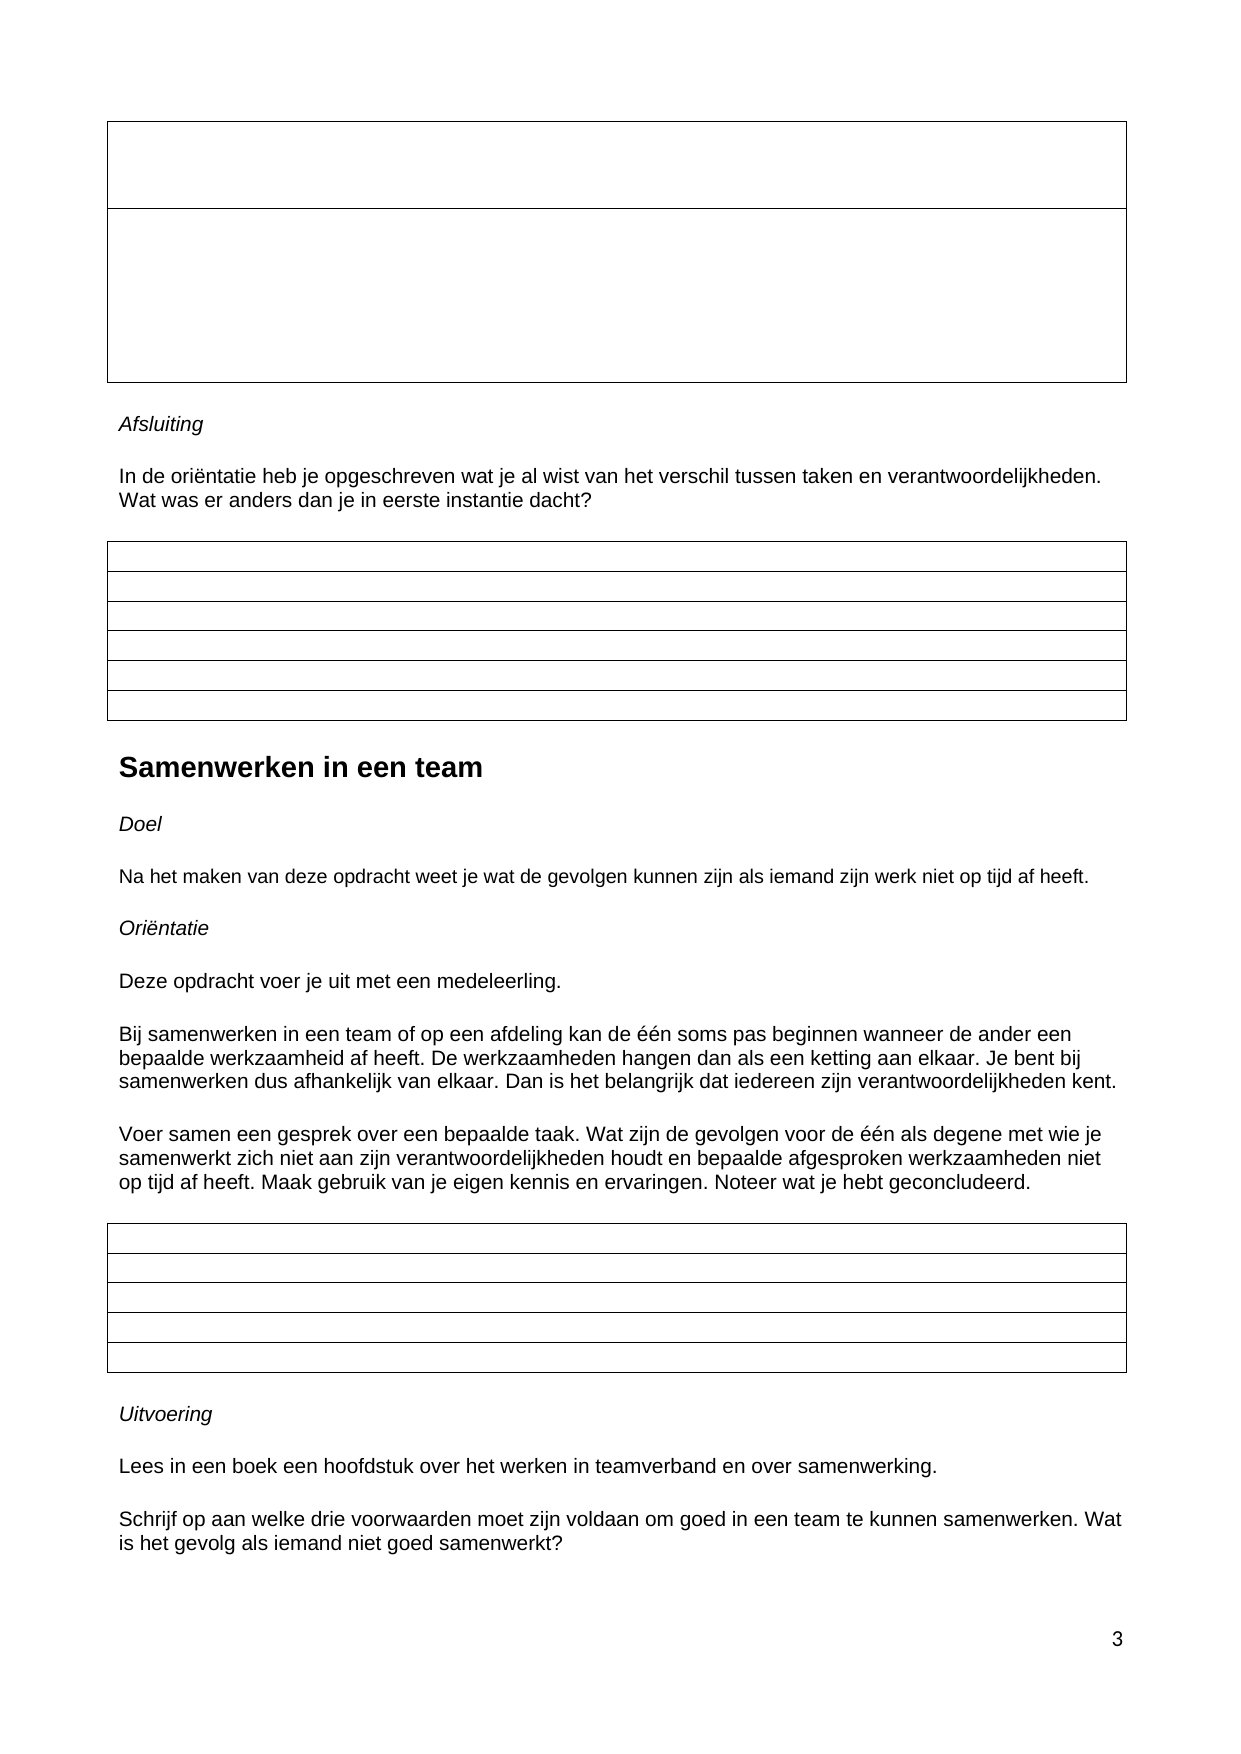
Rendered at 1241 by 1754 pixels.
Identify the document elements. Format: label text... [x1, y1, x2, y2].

table_cell [108, 691, 1126, 720]
text Doel [119, 812, 1123, 836]
text In de oriëntatie heb je opgeschreven wat je al wist van het verschil tussen taken en verantwoordelijkheden. Wat was er anders dan je in eerste instantie dacht? [119, 464, 1123, 512]
table_cell [108, 631, 1126, 660]
table_header [108, 1224, 1126, 1252]
table_cell [108, 122, 1126, 208]
table_cell [108, 1313, 1126, 1342]
text Na het maken van deze opdracht weet je wat de gevolgen kunnen zijn als iemand zijn werk niet op tijd af heeft. [119, 864, 1123, 887]
table_cell [108, 1343, 1126, 1372]
text Lees in een boek een hoofdstuk over het werken in teamverband en over samenwerking. [119, 1454, 1123, 1478]
text Deze opdracht voer je uit met een medeleerling. [119, 969, 1123, 993]
text Bij samenwerken in een team of op een afdeling kan de één soms pas beginnen wanneer de ander een bepaalde werkzaamheid af heeft. De werkzaamheden hangen dan als een ketting aan elkaar. Je bent bij samenwerken dus afhankelijk van elkaar. Dan is het belangrijk dat iedereen zijn verantwoordelijkheden kent. [119, 1021, 1123, 1093]
table_cell [108, 572, 1126, 601]
text Schrijf op aan welke drie voorwaarden moet zijn voldaan om goed in een team te kunnen samenwerken. Wat is het gevolg als iemand niet goed samenwerkt? [119, 1507, 1123, 1555]
text Uitvoering [119, 1401, 1123, 1425]
table_cell [108, 1254, 1126, 1282]
table_header [108, 542, 1126, 571]
text Samenwerken in een team [119, 749, 1123, 783]
text Oriëntatie [119, 916, 1123, 940]
text Afsluiting [119, 412, 1123, 436]
text Voer samen een gesprek over een bepaalde taak. Wat zijn de gevolgen voor de één als degene met wie je samenwerkt zich niet aan zijn verantwoordelijkheden houdt en bepaalde afgesproken werkzaamheden niet op tijd af heeft. Maak gebruik van je eigen kennis en ervaringen. Noteer wat je hebt geconcludeerd. [119, 1122, 1123, 1194]
table_cell [108, 209, 1126, 382]
table_cell [108, 602, 1126, 630]
table_cell [108, 661, 1126, 690]
table_cell [108, 1283, 1126, 1312]
